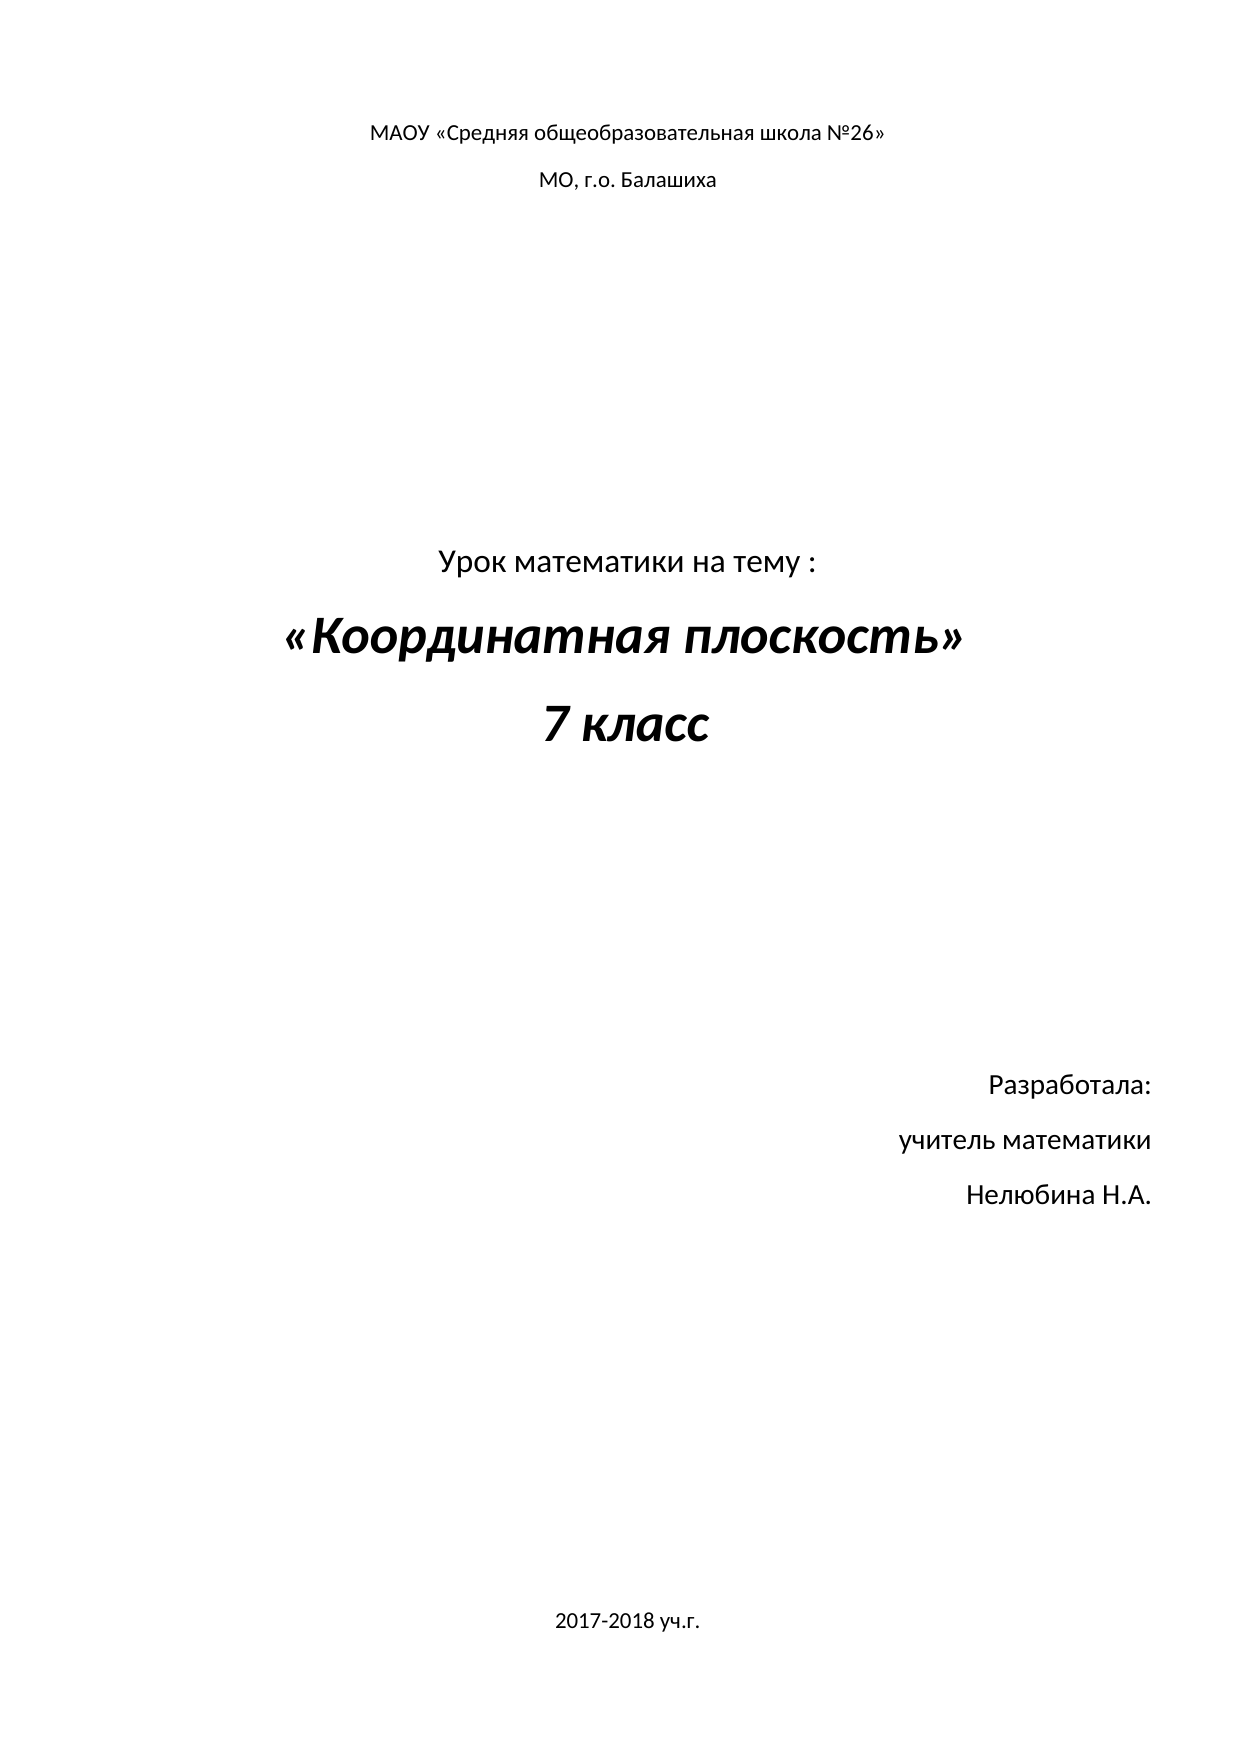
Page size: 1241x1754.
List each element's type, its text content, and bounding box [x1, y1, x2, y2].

text «Координатная плоскость» [103, 601, 1152, 667]
text Нелюбина Н.А. [103, 1176, 1152, 1212]
text Разработала: [103, 1066, 1152, 1102]
text 2017-2018 уч.г. [103, 1606, 1152, 1634]
text МАОУ «Средняя общеобразовательная школа №26» [103, 118, 1152, 146]
text учитель математики [103, 1121, 1152, 1157]
text Урок математики на тему : [103, 540, 1152, 581]
text МО, г.о. Балашиха [103, 165, 1152, 193]
text 7 класс [103, 689, 1152, 755]
